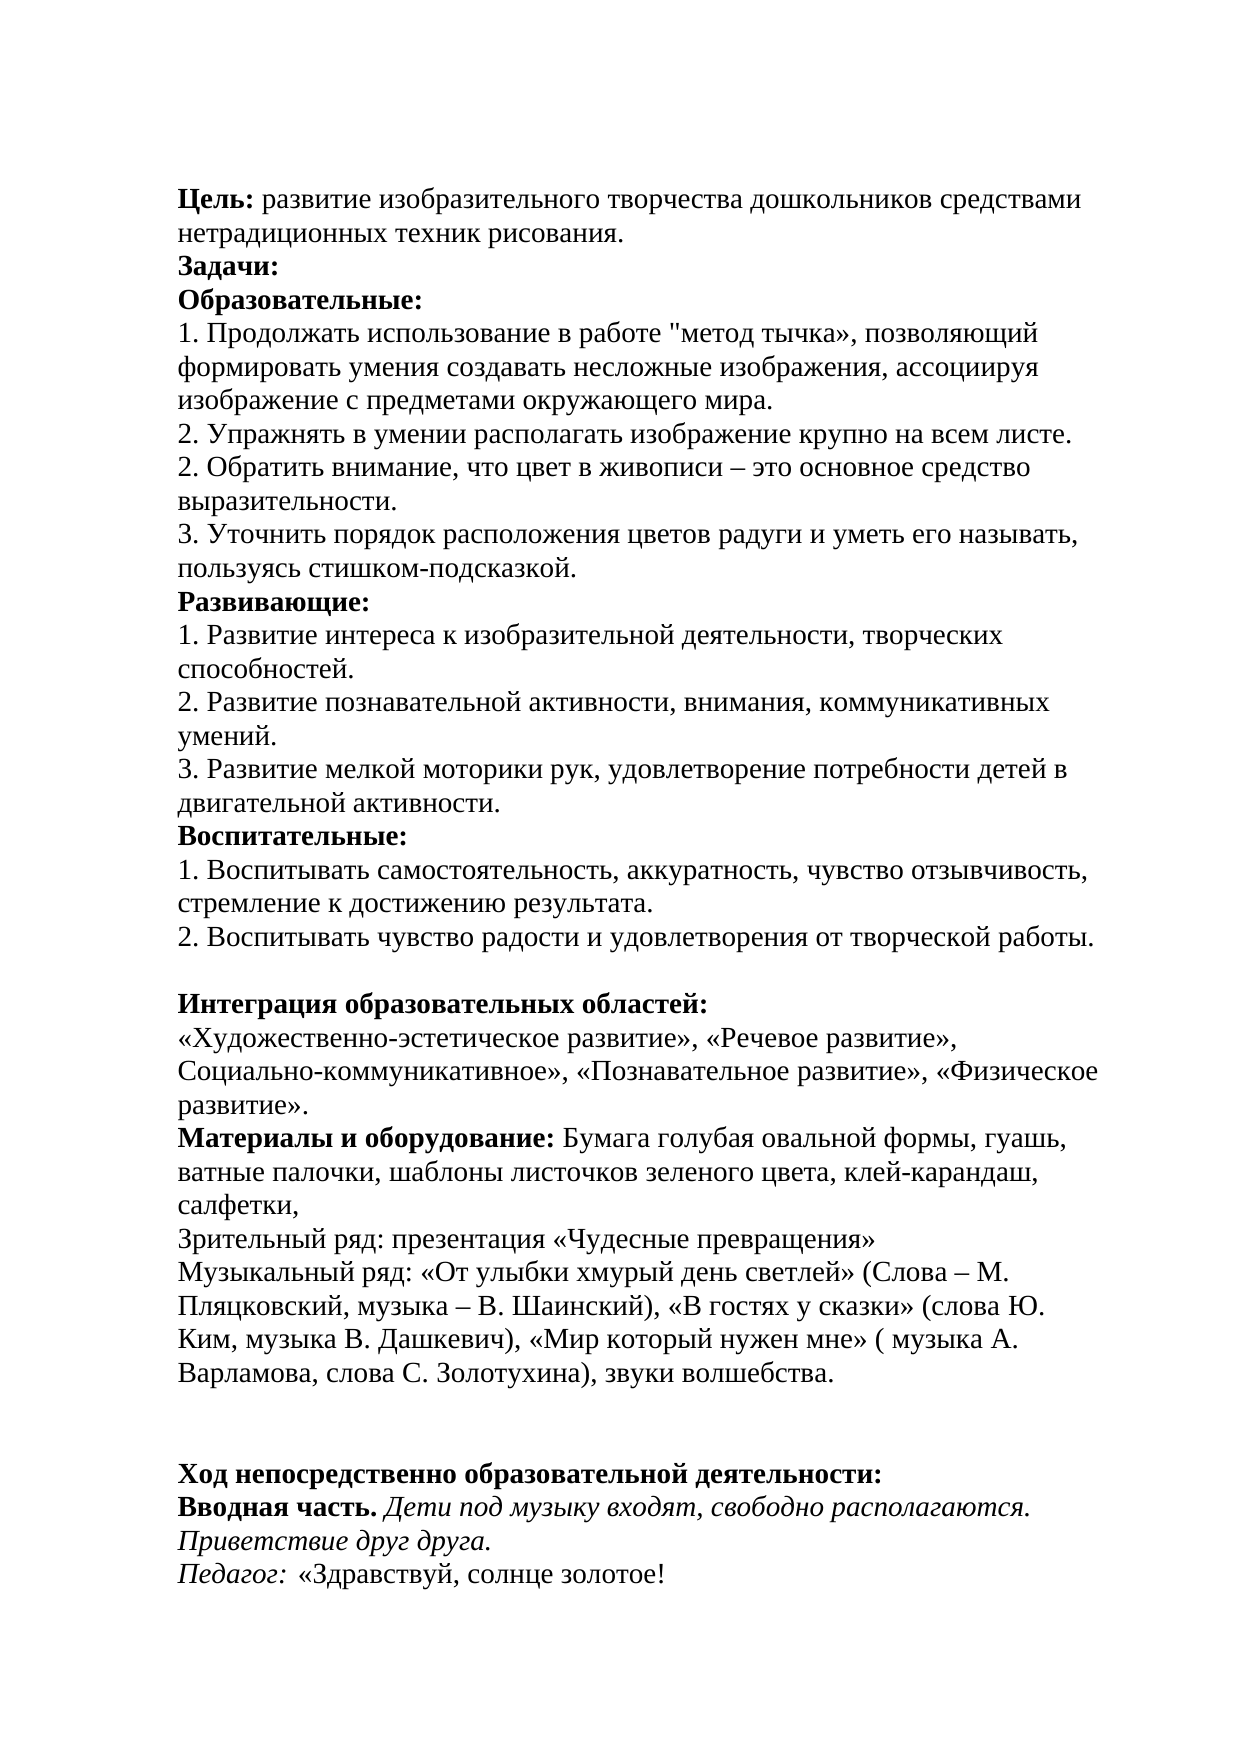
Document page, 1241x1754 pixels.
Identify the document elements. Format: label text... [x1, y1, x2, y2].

text Ход непосредственно образовательной деятельности: [177, 1456, 1107, 1489]
text 2. Обратить внимание, что цвет в живописи – это основное средство выразительности. [177, 449, 1107, 517]
text 2. Воспитывать чувство радости и удовлетворения от творческой работы. [177, 919, 1107, 953]
text Вводная часть. Дети под музыку входят, свободно располагаются. Приветствие друг друга. [177, 1489, 1107, 1556]
text Воспитательные: [177, 818, 1107, 852]
text Задачи: [177, 248, 1107, 282]
text 2. Упражнять в умении располагать изображение крупно на всем листе. [177, 416, 1107, 449]
text 1. Продолжать использование в работе "метод тычка», позволяющий формировать умения создавать несложные изображения, ассоциируя изображение с предметами окружающего мира. [177, 315, 1107, 416]
text Педагог: «Здравствуй, солнце золотое! [177, 1556, 1107, 1590]
text Интеграция образовательных областей: [177, 986, 1107, 1020]
text 2. Развитие познавательной активности, внимания, коммуникативных умений. [177, 684, 1107, 751]
text 3. Уточнить порядок расположения цветов радуги и уметь его называть, пользуясь стишком-подсказкой. [177, 517, 1107, 584]
text 3. Развитие мелкой моторики рук, удовлетворение потребности детей в двигательной активности. [177, 751, 1107, 818]
text Развивающие: [177, 584, 1107, 617]
text Материалы и оборудование: Бумага голубая овальной формы, гуашь, ватные палочки, шаблоны листочков зеленого цвета, клей-карандаш, салфетки, [177, 1120, 1107, 1221]
text Зрительный ряд: презентация «Чудесные превращения» [177, 1221, 1107, 1254]
text Образовательные: [177, 282, 1107, 315]
text Цель: развитие изобразительного творчества дошкольников средствами нетрадиционных техник рисования. [177, 181, 1107, 248]
text «Художественно-эстетическое развитие», «Речевое развитие», Социально-коммуникативное», «Познавательное развитие», «Физическое развитие». [177, 1020, 1107, 1120]
text Музыкальный ряд: «От улыбки хмурый день светлей» (Слова – М. Пляцковский, музыка – В. Шаинский), «В гостях у сказки» (слова Ю. Ким, музыка В. Дашкевич), «Мир который нужен мне» ( музыка А. Варламова, слова С. Золотухина), звуки волшебства. [177, 1254, 1107, 1389]
text 1. Воспитывать самостоятельность, аккуратность, чувство отзывчивость, стремление к достижению результата. [177, 852, 1107, 919]
text 1. Развитие интереса к изобразительной деятельности, творческих способностей. [177, 617, 1107, 684]
